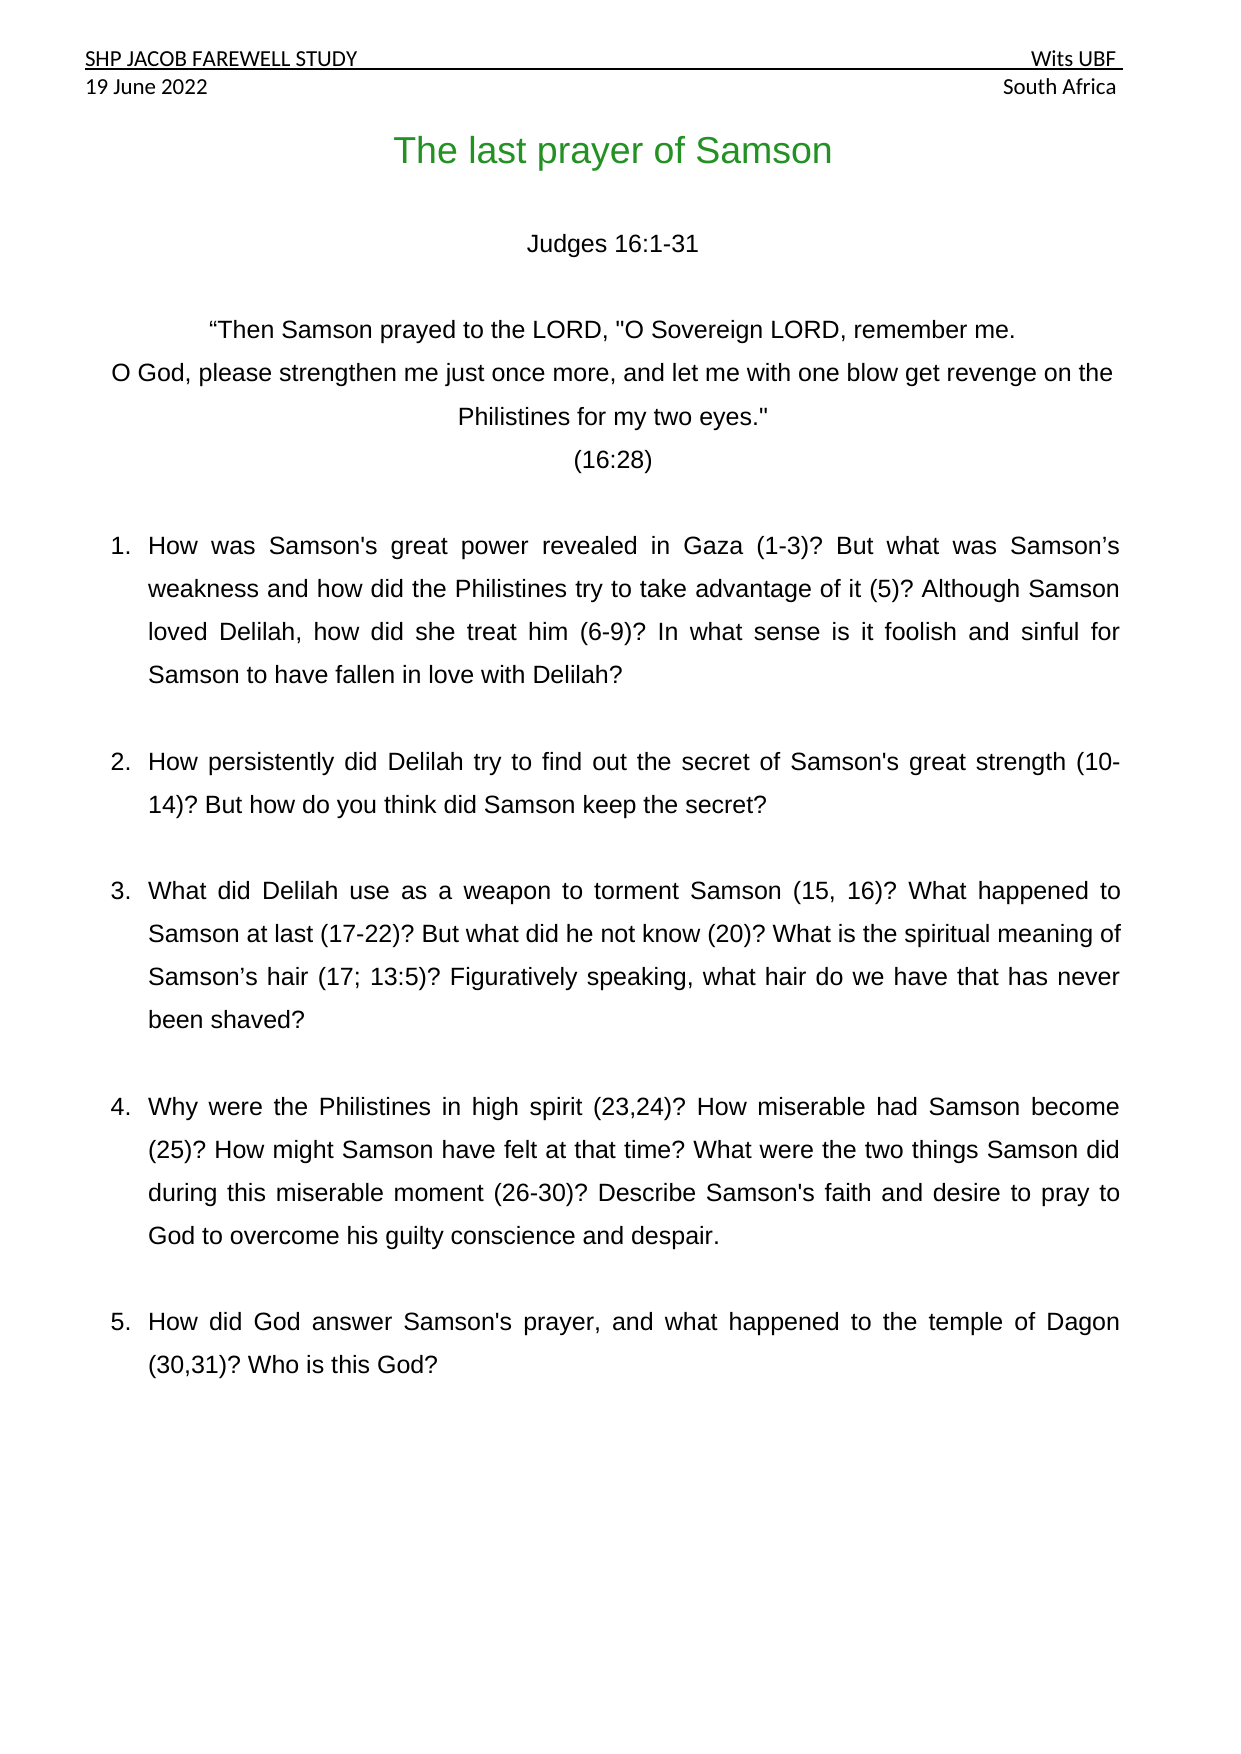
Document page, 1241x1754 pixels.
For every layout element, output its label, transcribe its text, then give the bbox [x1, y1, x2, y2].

list What did Delilah use as a weapon to torment Samson (15, 16)? What happened to Samson at last (17-22)? But what did he not know (20)? What is the spiritual meaning of Samson’s hair (17; 13:5)? Figuratively speaking, what hair do we have that has never been shaved? [110, 876, 1122, 1034]
text (16:28) [103, 445, 1122, 473]
text Judges 16:1-31 [103, 229, 1122, 258]
text The last prayer of Samson [103, 128, 1122, 172]
list Why were the Philistines in high spirit (23,24)? How miserable had Samson become (25)? How might Samson have felt at that time? What were the two things Samson did during this miserable moment (26-30)? Describe Samson's faith and desire to pray to God to overcome his guilty conscience and despair. [110, 1092, 1122, 1250]
list How persistently did Delilah try to find out the secret of Samson's great strength (10-14)? But how do you think did Samson keep the secret? [110, 747, 1122, 818]
text O God, please strengthen me just once more, and let me with one blow get revenge on the Philistines for my two eyes." [103, 358, 1122, 430]
list How did God answer Samson's prayer, and what happened to the temple of Dagon (30,31)? Who is this God? [110, 1307, 1122, 1379]
list How was Samson's great power revealed in Gaza (1-3)? But what was Samson’s weakness and how did the Philistines try to take advantage of it (5)? Although Samson loved Delilah, how did she treat him (6-9)? In what sense is it foolish and sinful for Samson to have fallen in love with Delilah? [110, 531, 1122, 689]
text “Then Samson prayed to the LORD, "O Sovereign LORD, remember me. [103, 315, 1122, 344]
